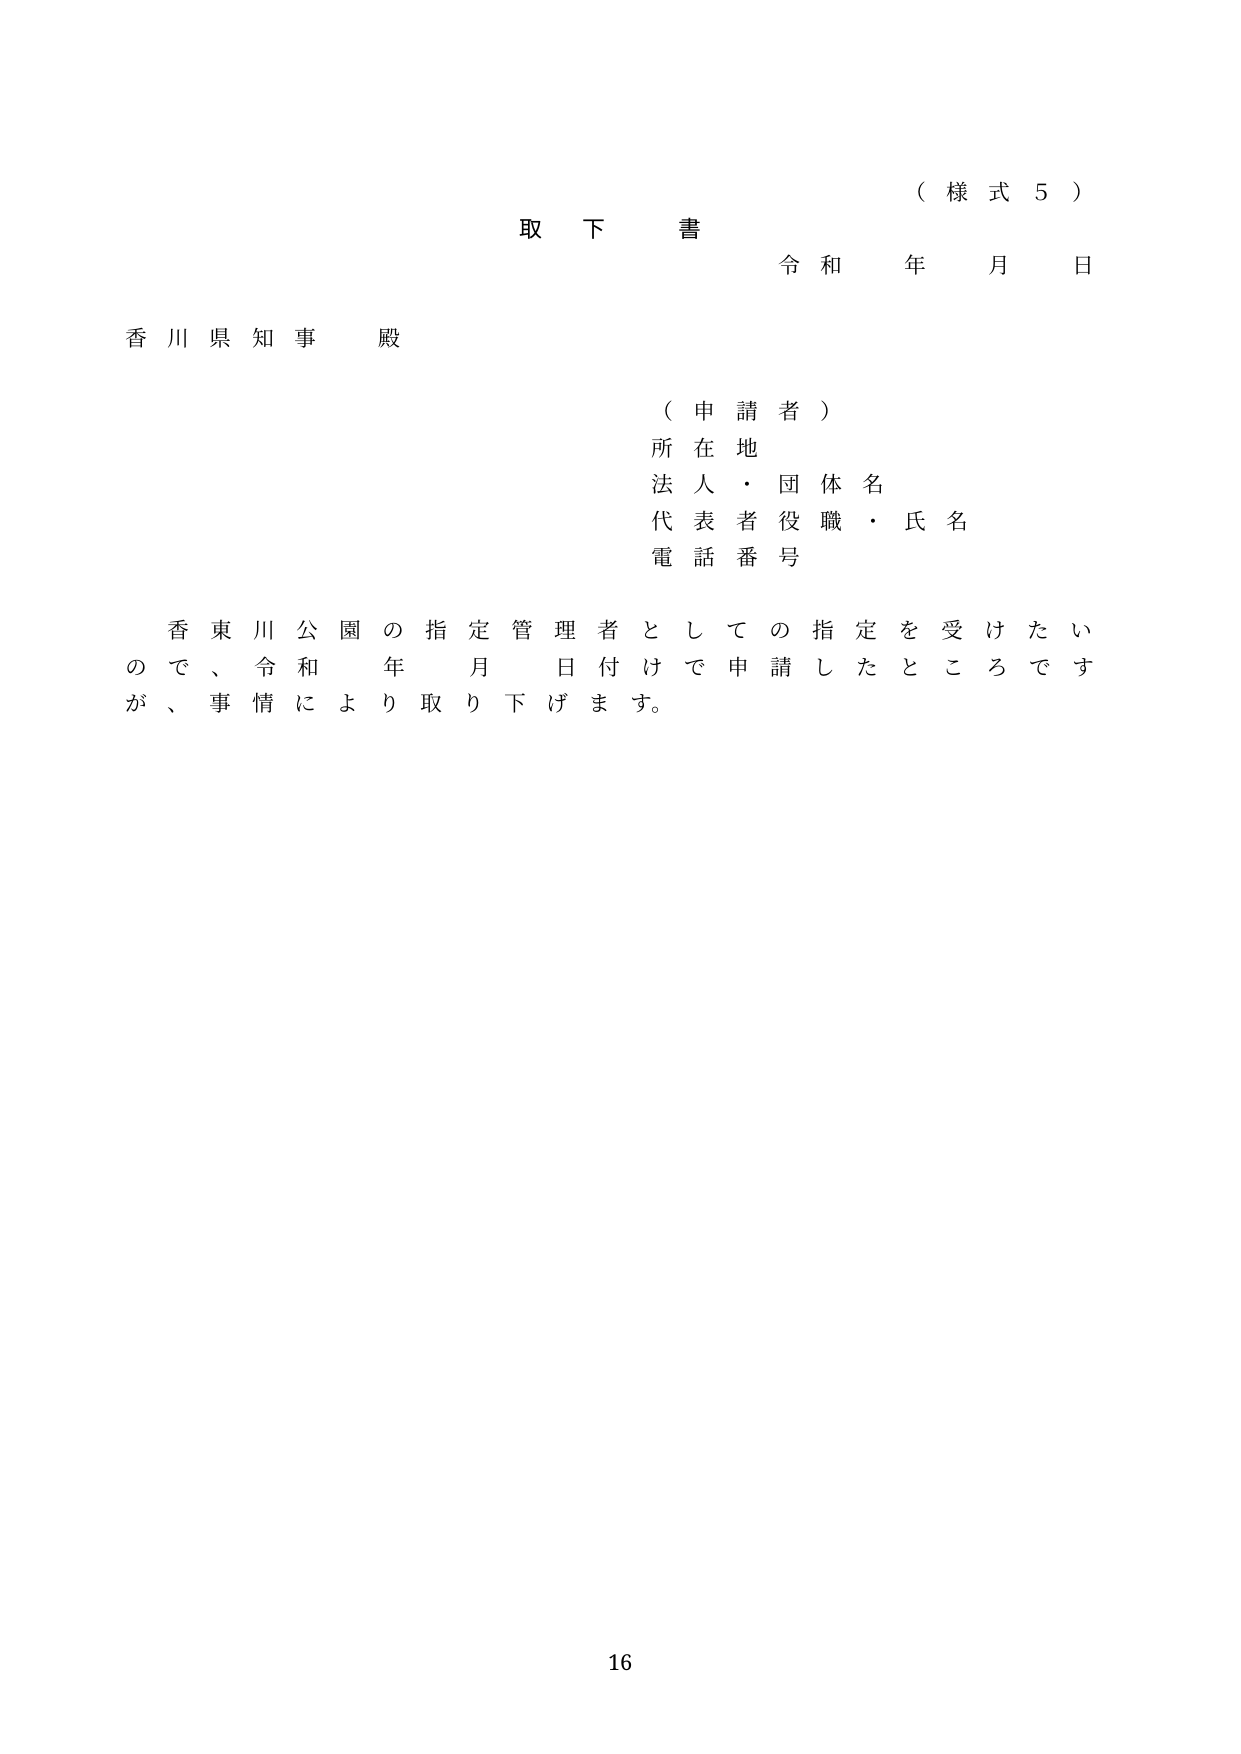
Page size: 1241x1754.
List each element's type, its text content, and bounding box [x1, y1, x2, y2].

text 香東川公園の指定管理者としての指定を受けたいので、令和 年 月 日付けで申請したところですが、事情により取り下げます。 [126, 611, 1114, 721]
text 代表者役職・氏名 [632, 501, 1114, 538]
text 取下書 [126, 209, 1114, 245]
text 香川県知事 殿 [126, 318, 1114, 355]
text 法人・団体名 [632, 465, 1114, 501]
text 令和 年 月 日 [126, 245, 1114, 282]
text （様式５） [130, 172, 1114, 209]
text 電話番号 [632, 538, 1114, 574]
text 所在地 [632, 428, 1114, 465]
text （申請者） [632, 392, 1114, 428]
